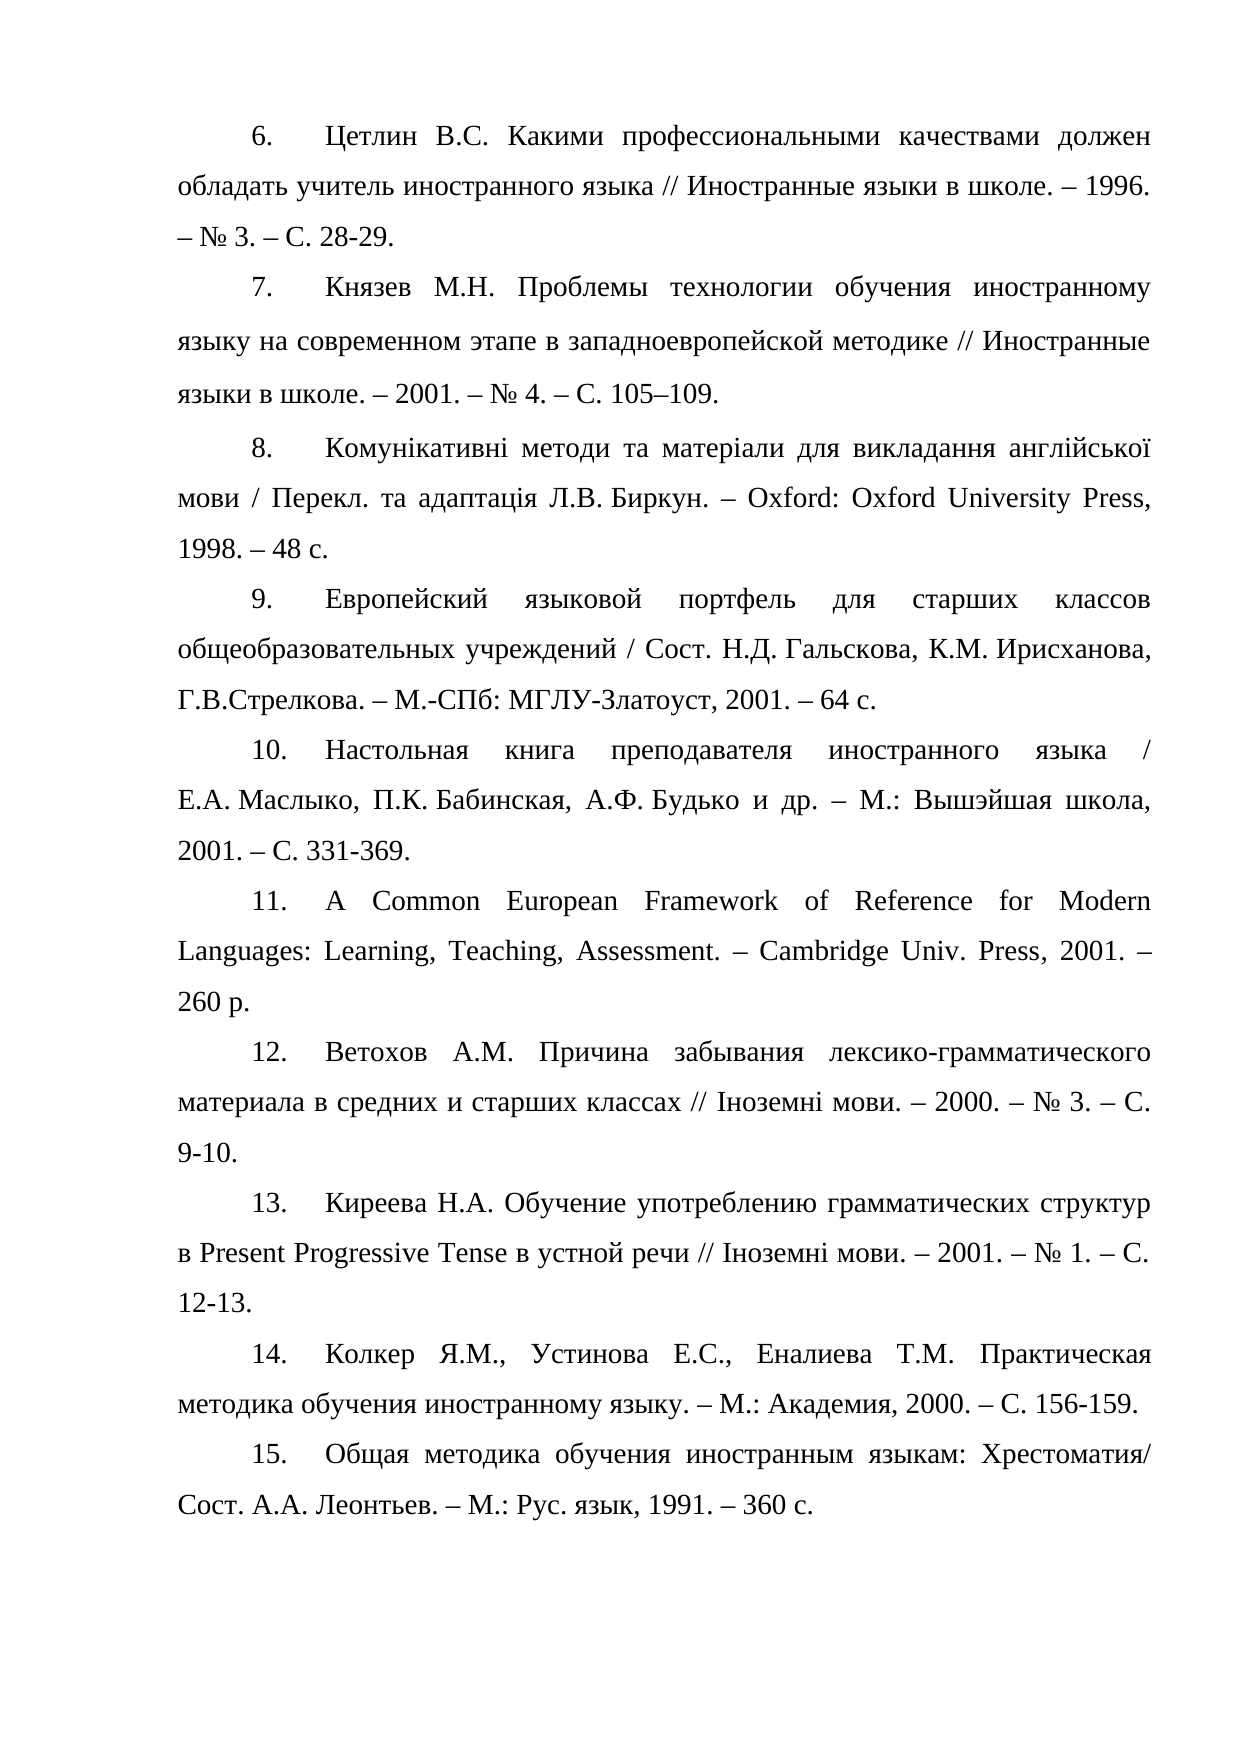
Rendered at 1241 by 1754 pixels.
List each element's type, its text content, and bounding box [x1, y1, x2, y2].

list Цетлин В.С. Какими профессиональными качествами должен обладать учитель иностранного языка // Иностранные языки в школе. – 1996. – № 3. – С. 28-29. [177, 118, 1152, 252]
list Колкер Я.М., Устинова Е.С., Еналиева Т.М. Практическая методика обучения иностранному языку. – М.: Академия, 2000. – С. 156-159. [177, 1336, 1152, 1420]
list A Common European Framework of Reference for Modern Languages: Learning, Teaching, Assessment. – Cambridge Univ. Press, 2001. – 260 p. [177, 883, 1152, 1017]
list Европейский языковой портфель для старших классов общеобразовательных учреждений / Сост. Н.Д. Гальскова, К.М. Ирисханова, Г.В.Стрелкова. – М.-СПб: МГЛУ-Златоуст, 2001. – 64 с. [177, 581, 1152, 715]
list Общая методика обучения иностранным языкам: Хрестоматия/ Сост. А.А. Леонтьев. – М.: Рус. язык, 1991. – 360 с. [177, 1437, 1152, 1520]
list Киреева Н.А. Обучение употреблению грамматических структур в Present Progressive Tense в устной речи // Іноземні мови. – 2001. – № 1. – С. 12-13. [177, 1185, 1152, 1319]
list Комунікативні методи та матеріали для викладання англійської мови / Перекл. та адаптація Л.В. Биркун. – Oxford: Oxford University Press, 1998. – 48 с. [177, 430, 1152, 564]
list Настольная книга преподавателя иностранного языка / Е.А. Маслыко, П.К. Бабинская, А.Ф. Будько и др. – М.: Вышэйшая школа, 2001. – С. 331-369. [177, 732, 1152, 866]
list Ветохов А.М. Причина забывания лексико-грамматического материала в средних и старших классах // Іноземні мови. – 2000. – № 3. – С. 9-10. [177, 1034, 1152, 1168]
list Князев М.Н. Проблемы технологии обучения иностранному языку на современном этапе в западноевропейской методике // Иностранные языки в школе. – 2001. – № 4. – С. 105–109. [177, 269, 1152, 412]
